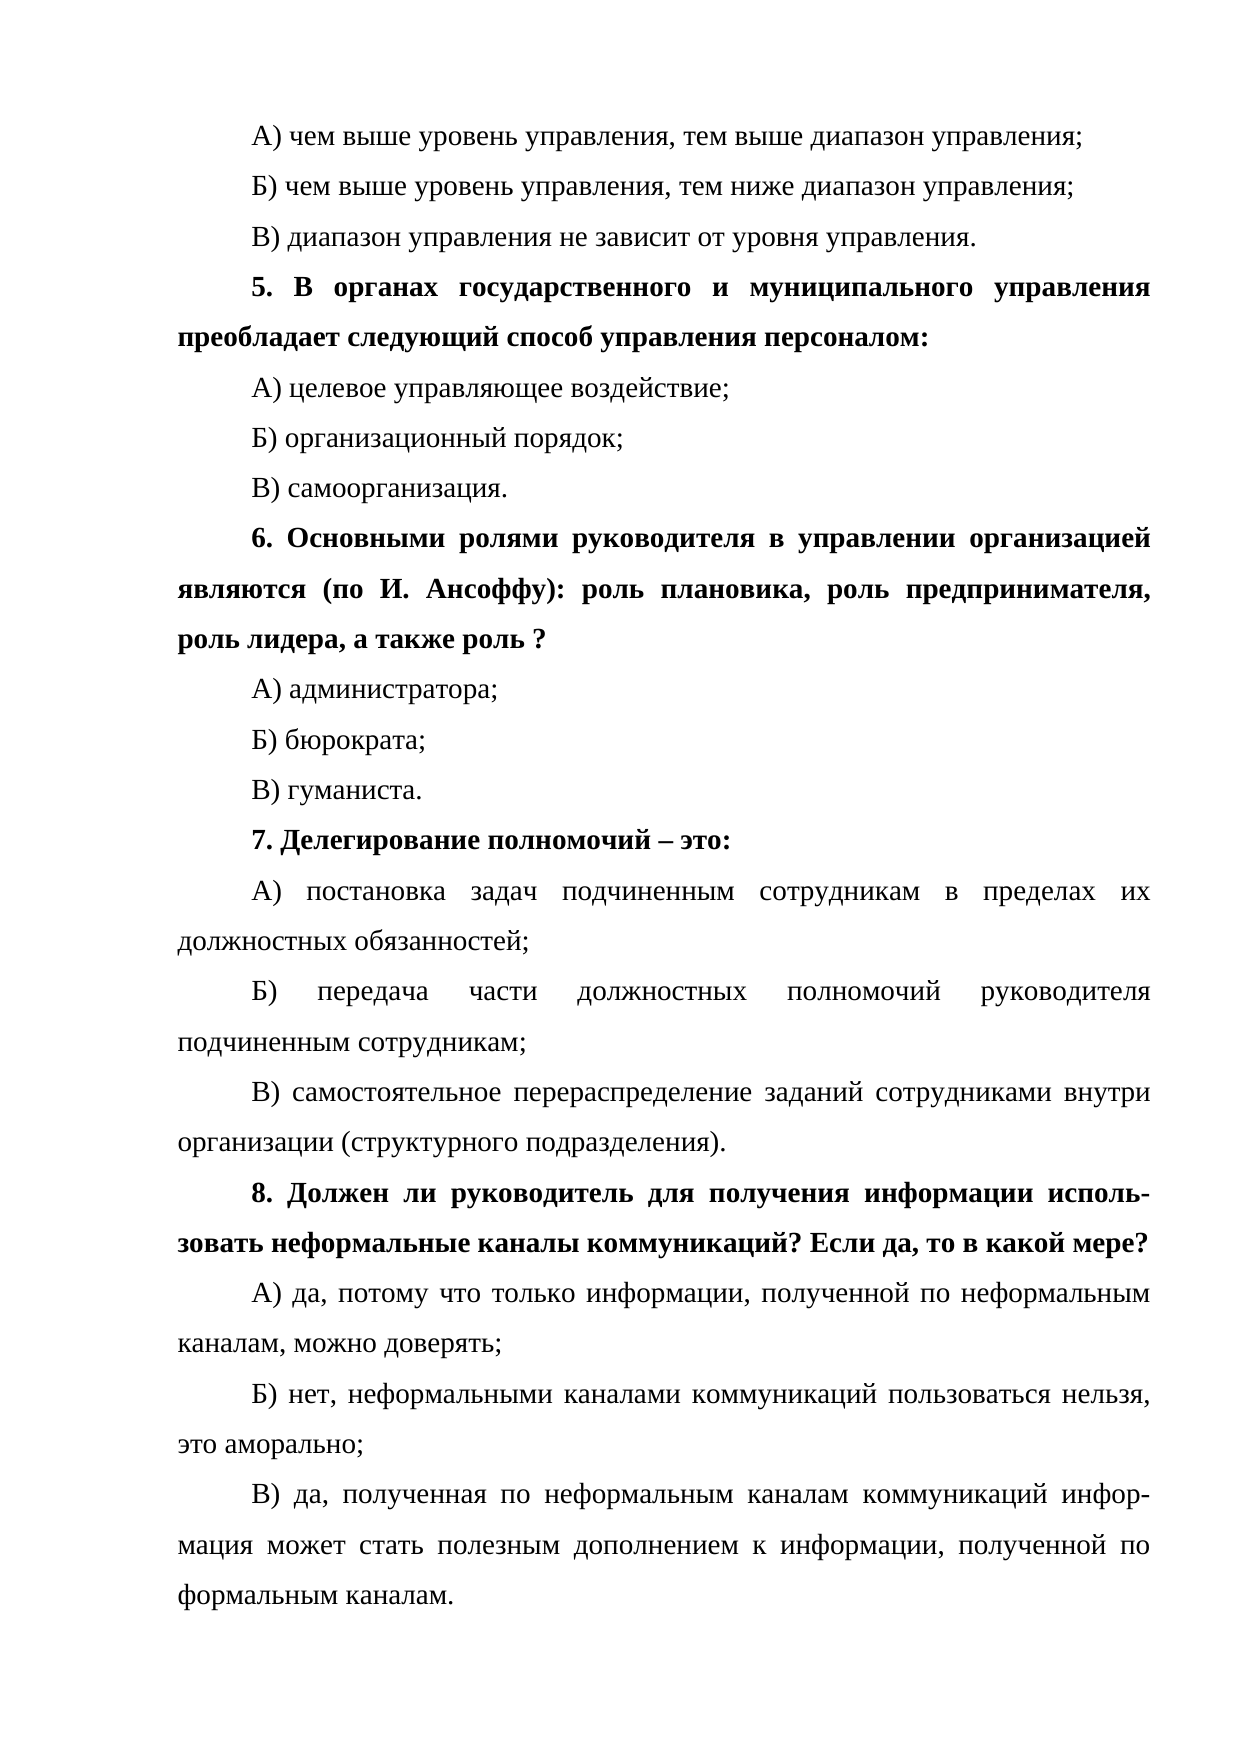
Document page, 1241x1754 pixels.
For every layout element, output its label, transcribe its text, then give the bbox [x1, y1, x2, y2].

text 5. В органах государственного и муниципального управления преобладает следующий способ управления персоналом: [177, 269, 1152, 353]
text Б) бюрократа; [177, 722, 1152, 755]
text А) да, потому что только информации, полученной по неформальным каналам, можно доверять; [177, 1275, 1152, 1359]
text Б) организационный порядок; [177, 420, 1152, 453]
text 8. Должен ли руководитель для получения информации исполь-зовать неформальные каналы коммуникаций? Если да, то в какой мере? [177, 1175, 1152, 1258]
text Б) передача части должностных полномочий руководителя подчиненным сотрудникам; [177, 973, 1152, 1057]
text А) администратора; [177, 672, 1152, 705]
text А) постановка задач подчиненным сотрудникам в пределах их должностных обязанностей; [177, 873, 1152, 957]
text А) целевое управляющее воздействие; [177, 370, 1152, 403]
text В) диапазон управления не зависит от уровня управления. [177, 219, 1152, 252]
text В) самоорганизация. [177, 470, 1152, 504]
text Б) чем выше уровень управления, тем ниже диапазон управления; [177, 168, 1152, 202]
text 6. Основными ролями руководителя в управлении организацией являются (по И. Ансоффу): роль плановика, роль предпринимателя, роль лидера, а также роль ? [177, 521, 1152, 655]
text В) гуманиста. [177, 772, 1152, 806]
text А) чем выше уровень управления, тем выше диапазон управления; [177, 118, 1152, 152]
text В) да, полученная по неформальным каналам коммуникаций инфор-мация может стать полезным дополнением к информации, полученной по формальным каналам. [177, 1477, 1152, 1611]
text 7. Делегирование полномочий – это: [177, 822, 1152, 856]
text В) самостоятельное перераспределение заданий сотрудниками внутри организации (структурного подразделения). [177, 1074, 1152, 1158]
text Б) нет, неформальными каналами коммуникаций пользоваться нельзя, это аморально; [177, 1376, 1152, 1460]
